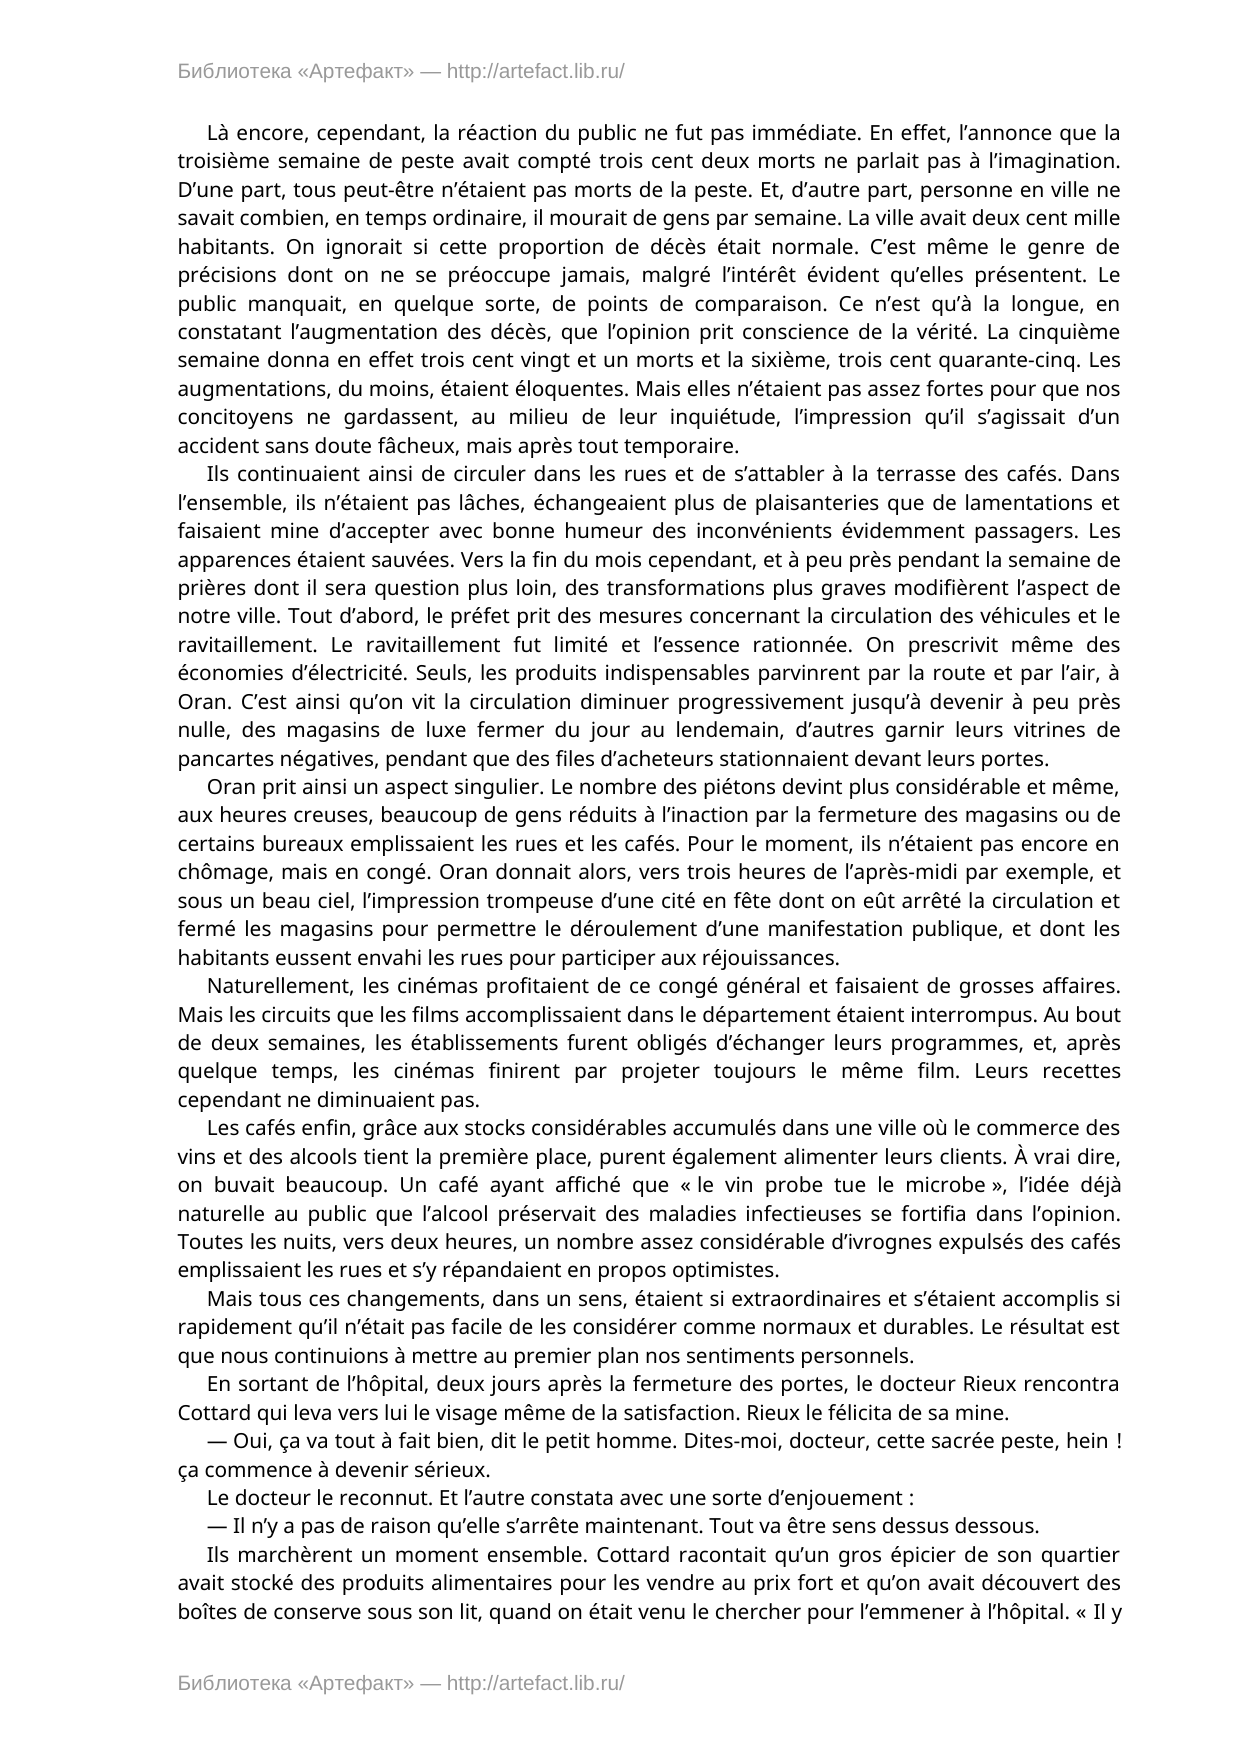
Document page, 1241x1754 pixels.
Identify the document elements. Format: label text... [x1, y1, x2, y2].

text Mais tous ces changements, dans un sens, étaient si extraordinaires et s’étaient accomplis si rapidement qu’il n’était pas facile de les considérer comme normaux et durables. Le résultat est que nous continuions à mettre au premier plan nos sentiments personnels. [177, 1284, 1122, 1369]
text Ils continuaient ainsi de circuler dans les rues et de s’attabler à la terrasse des cafés. Dans l’ensemble, ils n’étaient pas lâches, échangeaient plus de plaisanteries que de lamentations et faisaient mine d’accepter avec bonne humeur des inconvénients évidemment passagers. Les apparences étaient sauvées. Vers la fin du mois cependant, et à peu près pendant la semaine de prières dont il sera question plus loin, des transformations plus graves modifièrent l’aspect de notre ville. Tout d’abord, le préfet prit des mesures concernant la circulation des véhicules et le ravitaillement. Le ravitaillement fut limité et l’essence rationnée. On prescrivit même des économies d’électricité. Seuls, les produits indispensables parvinrent par la route et par l’air, à Oran. C’est ainsi qu’on vit la circulation diminuer progressivement jusqu’à devenir à peu près nulle, des magasins de luxe fermer du jour au lendemain, d’autres garnir leurs vitrines de pancartes négatives, pendant que des files d’acheteurs stationnaient devant leurs portes. [177, 459, 1122, 772]
text Le docteur le reconnut. Et l’autre constata avec une sorte d’enjouement : [177, 1483, 1122, 1512]
text En sortant de l’hôpital, deux jours après la fermeture des portes, le docteur Rieux rencontra Cottard qui leva vers lui le visage même de la satisfaction. Rieux le félicita de sa mine. [177, 1369, 1122, 1426]
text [177, 1540, 1122, 1625]
text — Oui, ça va tout à fait bien, dit le petit homme. Dites-moi, docteur, cette sacrée peste, hein ! ça commence à devenir sérieux. [177, 1426, 1122, 1483]
text — Il n’y a pas de raison qu’elle s’arrête maintenant. Tout va être sens dessus dessous. [177, 1512, 1122, 1540]
text Oran prit ainsi un aspect singulier. Le nombre des piétons devint plus considérable et même, aux heures creuses, beaucoup de gens réduits à l’inaction par la fermeture des magasins ou de certains bureaux emplissaient les rues et les cafés. Pour le moment, ils n’étaient pas encore en chômage, mais en congé. Oran donnait alors, vers trois heures de l’après-midi par exemple, et sous un beau ciel, l’impression trompeuse d’une cité en fête dont on eût arrêté la circulation et fermé les magasins pour permettre le déroulement d’une manifestation publique, et dont les habitants eussent envahi les rues pour participer aux réjouissances. [177, 772, 1122, 971]
text Là encore, cependant, la réaction du public ne fut pas immédiate. En effet, l’annonce que la troisième semaine de peste avait compté trois cent deux morts ne parlait pas à l’imagination. D’une part, tous peut-être n’étaient pas morts de la peste. Et, d’autre part, personne en ville ne savait combien, en temps ordinaire, il mourait de gens par semaine. La ville avait deux cent mille habitants. On ignorait si cette proportion de décès était normale. C’est même le genre de précisions dont on ne se préoccupe jamais, malgré l’intérêt évident qu’elles présentent. Le public manquait, en quelque sorte, de points de comparaison. Ce n’est qu’à la longue, en constatant l’augmentation des décès, que l’opinion prit conscience de la vérité. La cinquième semaine donna en effet trois cent vingt et un morts et la sixième, trois cent quarante-cinq. Les augmentations, du moins, étaient éloquentes. Mais elles n’étaient pas assez fortes pour que nos concitoyens ne gardassent, au milieu de leur inquiétude, l’impression qu’il s’agissait d’un accident sans doute fâcheux, mais après tout temporaire. [177, 118, 1122, 459]
text Les cafés enfin, grâce aux stocks considérables accumulés dans une ville où le commerce des vins et des alcools tient la première place, purent également alimenter leurs clients. À vrai dire, on buvait beaucoup. Un café ayant affiché que « le vin probe tue le microbe », l’idée déjà naturelle au public que l’alcool préservait des maladies infectieuses se fortifia dans l’opinion. Toutes les nuits, vers deux heures, un nombre assez considérable d’ivrognes expulsés des cafés emplissaient les rues et s’y répandaient en propos optimistes. [177, 1113, 1122, 1284]
text Naturellement, les cinémas profitaient de ce congé général et faisaient de grosses affaires. Mais les circuits que les films accomplissaient dans le département étaient interrompus. Au bout de deux semaines, les établissements furent obligés d’échanger leurs programmes, et, après quelque temps, les cinémas finirent par projeter toujours le même film. Leurs recettes cependant ne diminuaient pas. [177, 971, 1122, 1113]
